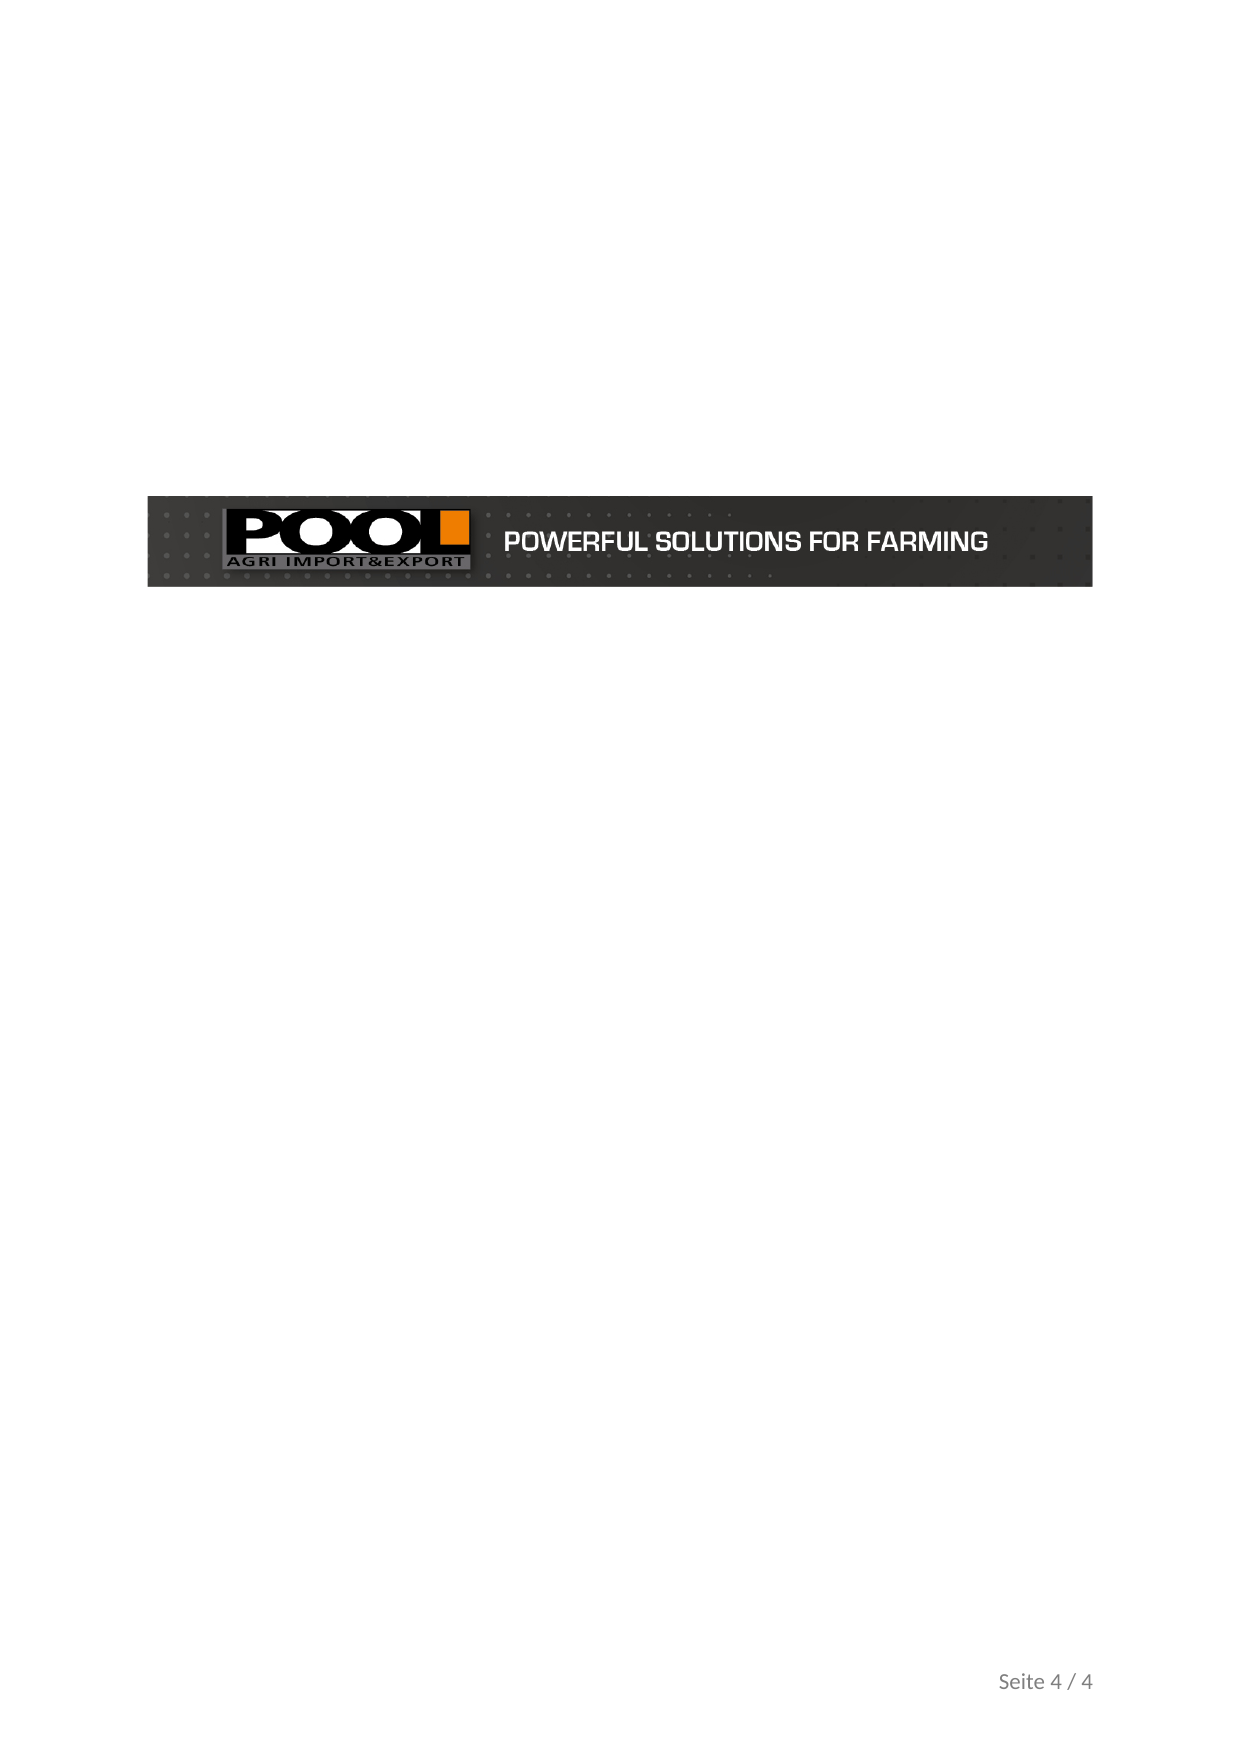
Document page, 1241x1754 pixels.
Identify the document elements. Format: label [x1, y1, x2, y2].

picture [147, 496, 1093, 587]
